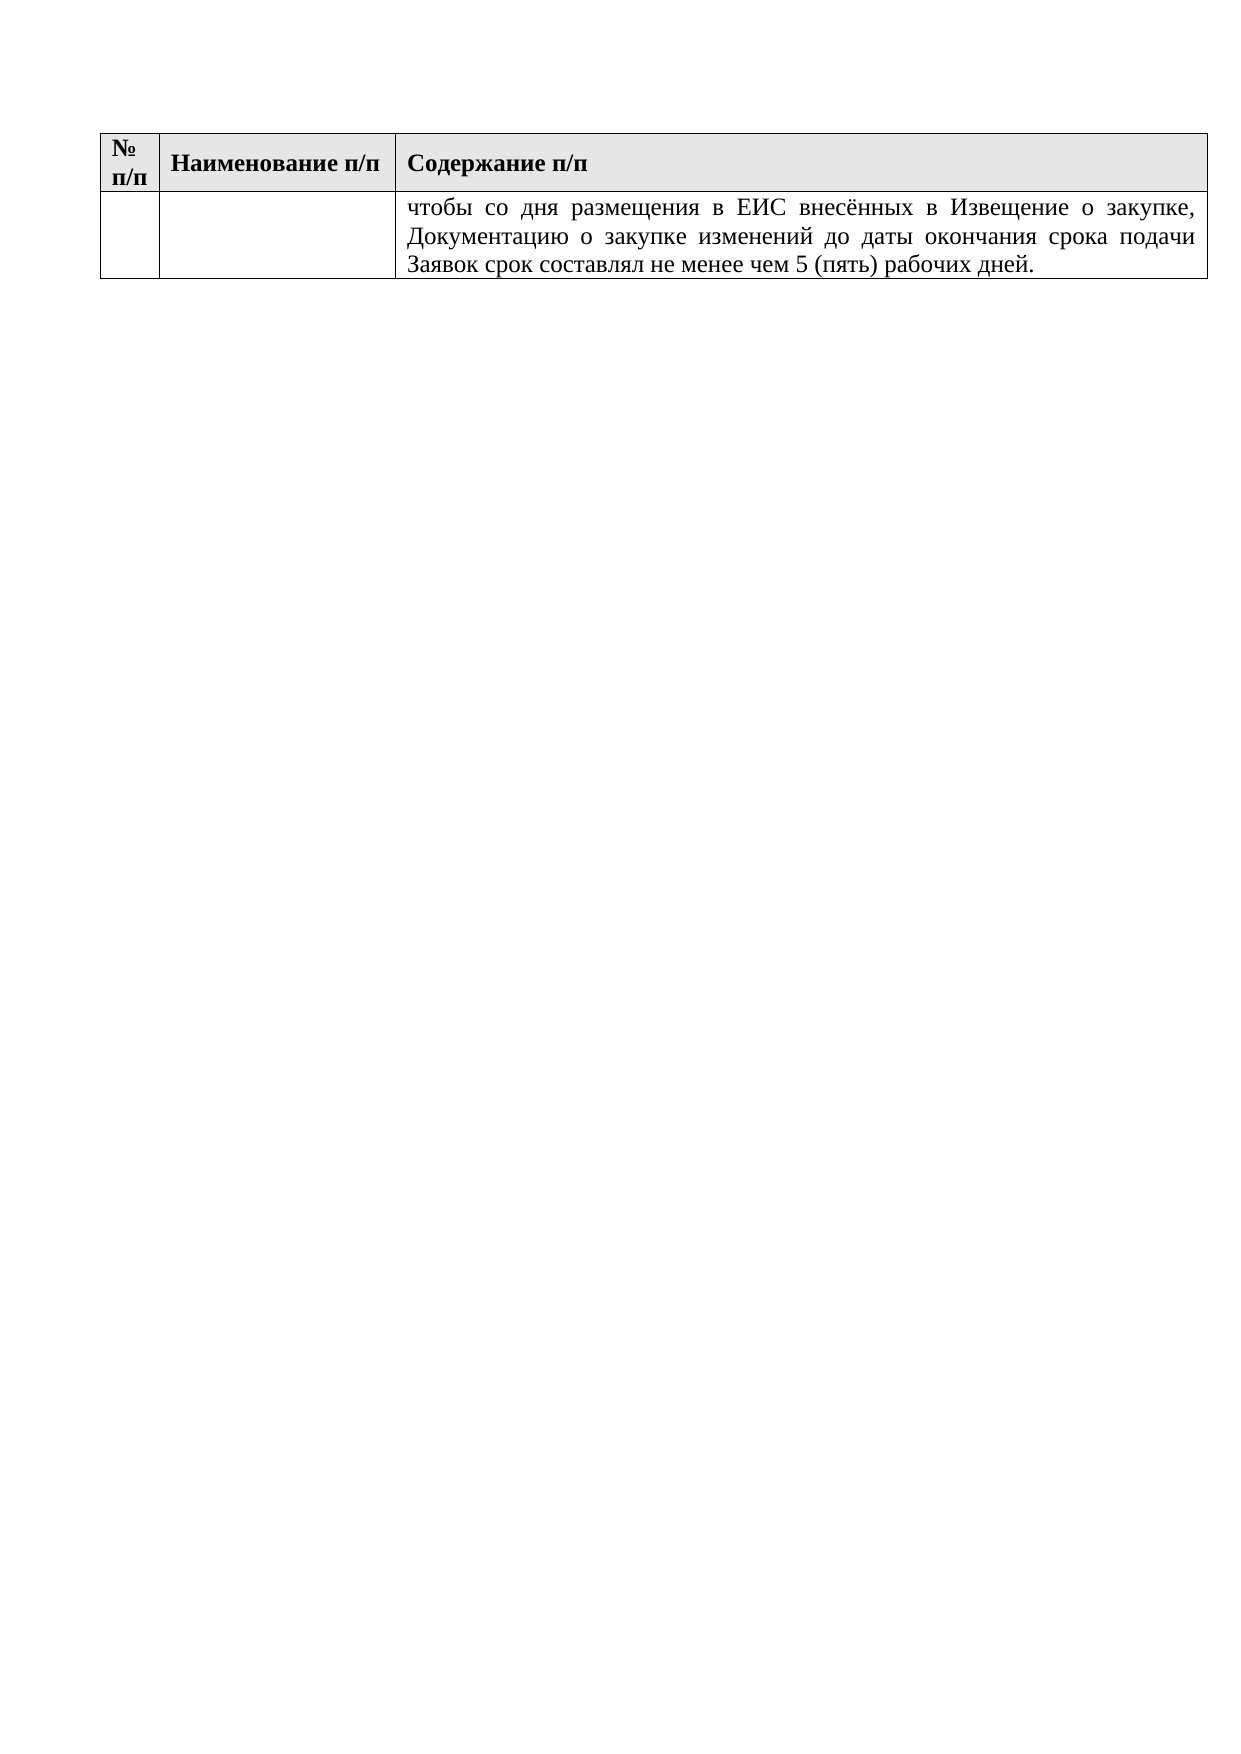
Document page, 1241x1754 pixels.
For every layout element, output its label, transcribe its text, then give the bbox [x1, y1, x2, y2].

table_header № п/п [101, 134, 159, 191]
table_header Содержание п/п [396, 134, 1207, 191]
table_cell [396, 192, 1207, 278]
table_header Наименование п/п [160, 134, 395, 191]
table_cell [160, 192, 395, 278]
table_cell 23 [101, 192, 159, 278]
